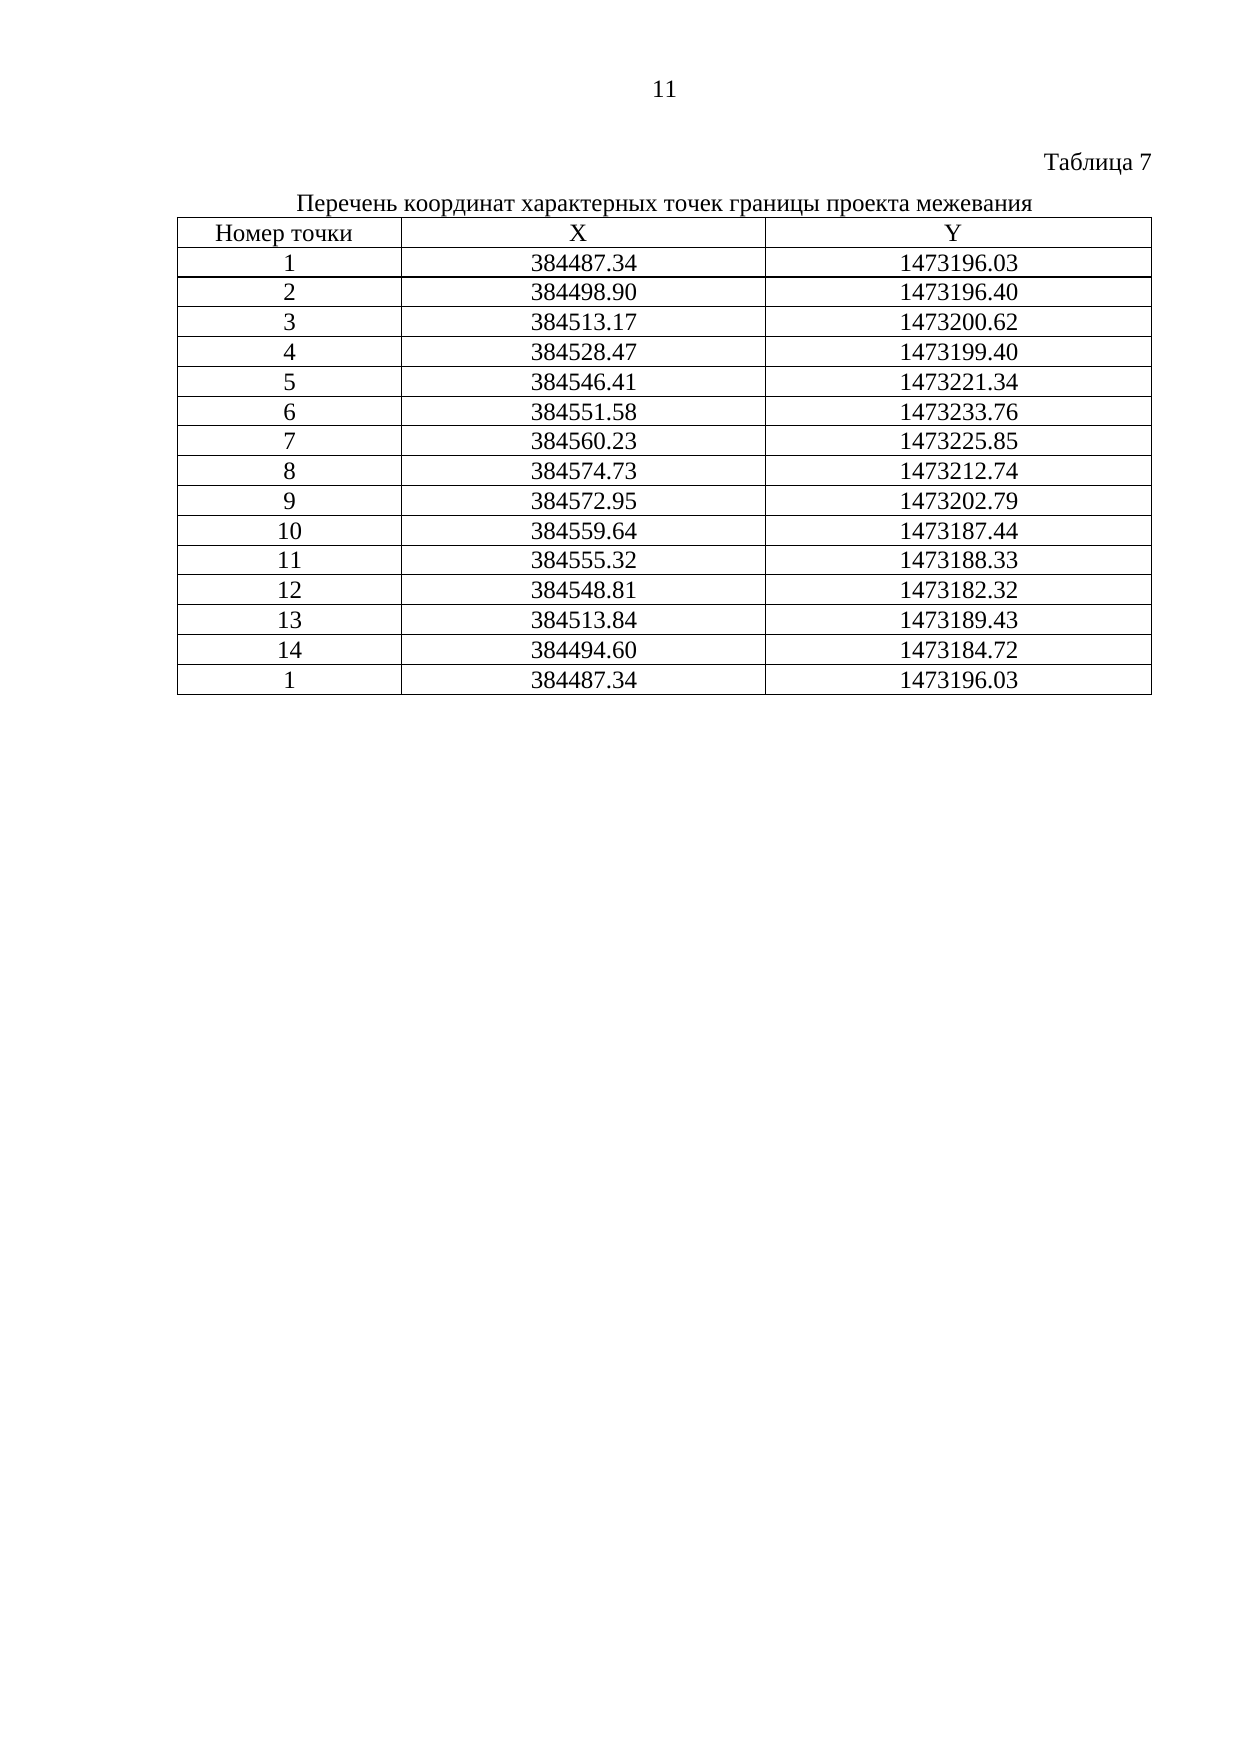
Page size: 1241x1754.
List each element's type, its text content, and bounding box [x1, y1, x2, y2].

table_cell 13 [178, 605, 401, 634]
table_cell 384559.64 [402, 516, 765, 544]
table_cell 1473196.40 [766, 278, 1151, 306]
table_cell 1473202.79 [766, 486, 1151, 515]
text Таблица 7 [177, 147, 1152, 176]
table_cell 384546.41 [402, 367, 765, 396]
table_cell 11 [178, 546, 401, 574]
table_header X [402, 218, 765, 247]
text Перечень координат характерных точек границы проекта межевания [177, 188, 1152, 217]
table_cell 3 [178, 307, 401, 336]
table_cell 6 [178, 397, 401, 425]
table_cell 1 [178, 248, 401, 276]
table_cell 1473225.85 [766, 426, 1151, 455]
table_cell 1473196.03 [766, 248, 1151, 276]
table_cell 1473187.44 [766, 516, 1151, 544]
table_cell 1473212.74 [766, 456, 1151, 485]
table_cell 384548.81 [402, 575, 765, 604]
table_cell 14 [178, 635, 401, 664]
table_cell 9 [178, 486, 401, 515]
table_cell 384487.34 [402, 665, 765, 693]
table_header Номер точки [178, 218, 401, 247]
table_cell 4 [178, 337, 401, 366]
table_cell 384513.17 [402, 307, 765, 336]
table_cell 1473233.76 [766, 397, 1151, 425]
table_cell 1473188.33 [766, 546, 1151, 574]
table_cell 1473189.43 [766, 605, 1151, 634]
table_cell 10 [178, 516, 401, 544]
table_cell 384555.32 [402, 546, 765, 574]
table_cell 1 [178, 665, 401, 693]
table_cell 1473200.62 [766, 307, 1151, 336]
table_cell 1473199.40 [766, 337, 1151, 366]
table_header Y [766, 218, 1151, 247]
table_cell 1473221.34 [766, 367, 1151, 396]
table_cell 1473184.72 [766, 635, 1151, 664]
table_cell 384513.84 [402, 605, 765, 634]
table_cell 1473182.32 [766, 575, 1151, 604]
table_cell 5 [178, 367, 401, 396]
table_cell 384487.34 [402, 248, 765, 276]
table_cell 7 [178, 426, 401, 455]
table_cell 12 [178, 575, 401, 604]
table_cell 384572.95 [402, 486, 765, 515]
table_cell 384528.47 [402, 337, 765, 366]
table_cell 1473196.03 [766, 665, 1151, 693]
table_cell 384551.58 [402, 397, 765, 425]
table_cell 2 [178, 278, 401, 306]
table_cell 384574.73 [402, 456, 765, 485]
table_cell 384498.90 [402, 278, 765, 306]
table_cell 8 [178, 456, 401, 485]
table_cell 384560.23 [402, 426, 765, 455]
table_cell 384494.60 [402, 635, 765, 664]
